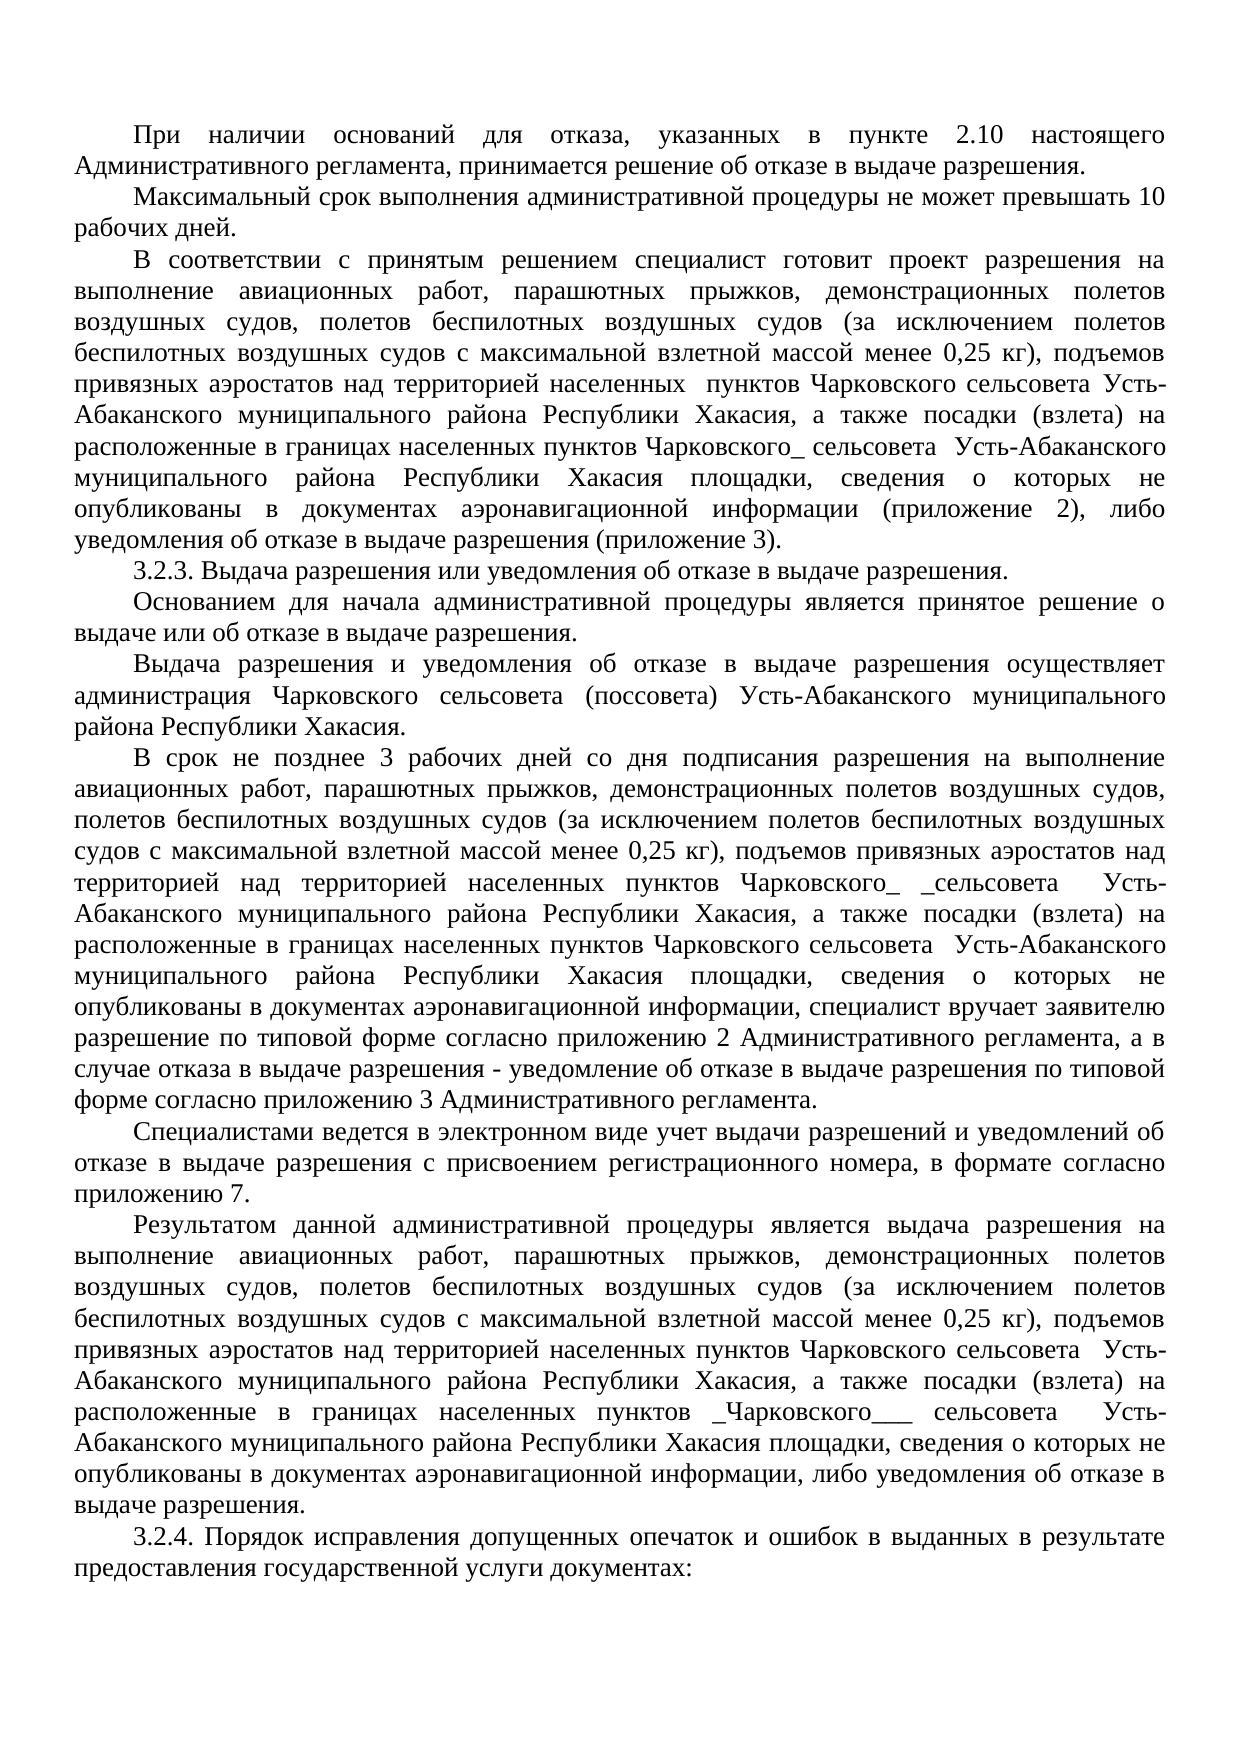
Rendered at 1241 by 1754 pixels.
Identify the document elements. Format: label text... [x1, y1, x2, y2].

text Результатом данной административной процедуры является выдача разрешения на выполнение авиационных работ, парашютных прыжков, демонстрационных полетов воздушных судов, полетов беспилотных воздушных судов (за исключением полетов беспилотных воздушных судов с максимальной взлетной массой менее 0,25 кг), подъемов привязных аэростатов над территорией населенных пунктов Чарковского сельсовета Усть-Абаканского муниципального района Республики Хакасия, а также посадки (взлета) на расположенные в границах населенных пунктов _Чарковского___ сельсовета Усть-Абаканского муниципального района Республики Хакасия площадки, сведения о которых не опубликованы в документах аэронавигационной информации, либо уведомления об отказе в выдаче разрешения. [74, 1208, 1167, 1520]
text Выдача разрешения и уведомления об отказе в выдаче разрешения осуществляет администрация Чарковского сельсовета (поссовета) Усть-Абаканского муниципального района Республики Хакасия. [74, 648, 1167, 741]
text Специалистами ведется в электронном виде учет выдачи разрешений и уведомлений об отказе в выдаче разрешения с присвоением регистрационного номера, в формате согласно приложению 7. [74, 1115, 1167, 1208]
text При наличии оснований для отказа, указанных в пункте 2.10 настоящего Административного регламента, принимается решение об отказе в выдаче разрешения. [74, 118, 1167, 180]
text Максимальный срок выполнения административной процедуры не может превышать 10 рабочих дней. [74, 180, 1167, 243]
text 3.2.4. Порядок исправления допущенных опечаток и ошибок в выданных в результате предоставления государственной услуги документах: [74, 1520, 1167, 1582]
text Основанием для начала административной процедуры является принятое решение о выдаче или об отказе в выдаче разрешения. [74, 585, 1167, 648]
text В срок не позднее 3 рабочих дней со дня подписания разрешения на выполнение авиационных работ, парашютных прыжков, демонстрационных полетов воздушных судов, полетов беспилотных воздушных судов (за исключением полетов беспилотных воздушных судов с максимальной взлетной массой менее 0,25 кг), подъемов привязных аэростатов над территорией над территорией населенных пунктов Чарковского_ _сельсовета Усть-Абаканского муниципального района Республики Хакасия, а также посадки (взлета) на расположенные в границах населенных пунктов Чарковского сельсовета Усть-Абаканского муниципального района Республики Хакасия площадки, сведения о которых не опубликованы в документах аэронавигационной информации, специалист вручает заявителю разрешение по типовой форме согласно приложению 2 Административного регламента, а в случае отказа в выдаче разрешения - уведомление об отказе в выдаче разрешения по типовой форме согласно приложению 3 Административного регламента. [74, 741, 1167, 1115]
text 3.2.3. Выдача разрешения или уведомления об отказе в выдаче разрешения. [74, 554, 1167, 585]
text В соответствии с принятым решением специалист готовит проект разрешения на выполнение авиационных работ, парашютных прыжков, демонстрационных полетов воздушных судов, полетов беспилотных воздушных судов (за исключением полетов беспилотных воздушных судов с максимальной взлетной массой менее 0,25 кг), подъемов привязных аэростатов над территорией населенных пунктов Чарковского сельсовета Усть-Абаканского муниципального района Республики Хакасия, а также посадки (взлета) на расположенные в границах населенных пунктов Чарковского_ сельсовета Усть-Абаканского муниципального района Республики Хакасия площадки, сведения о которых не опубликованы в документах аэронавигационной информации (приложение 2), либо уведомления об отказе в выдаче разрешения (приложение 3). [74, 243, 1167, 554]
